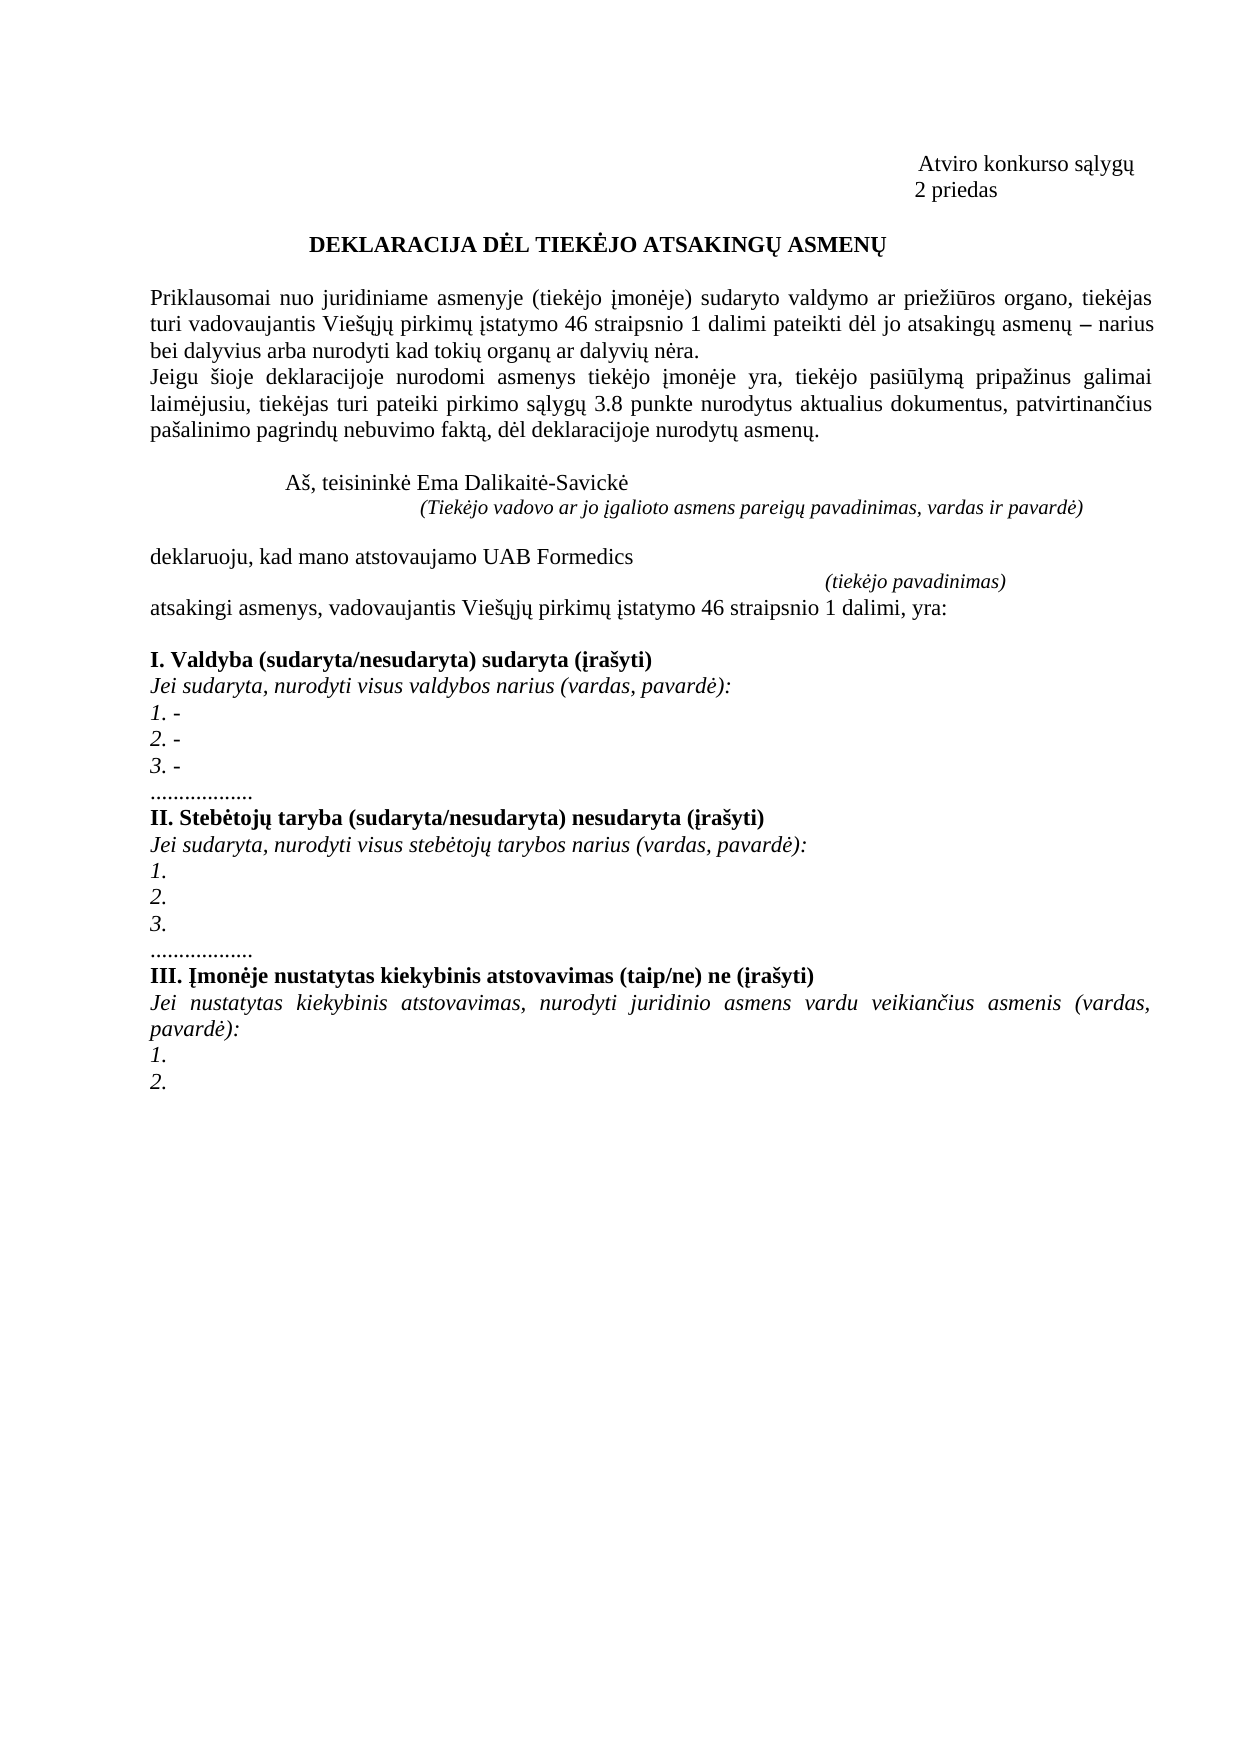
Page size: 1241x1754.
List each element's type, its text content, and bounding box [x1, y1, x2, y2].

text Jei sudaryta, nurodyti visus stebėtojų tarybos narius (vardas, pavardė): [150, 831, 1154, 857]
text Jei sudaryta, nurodyti visus valdybos narius (vardas, pavardė): [150, 673, 1154, 699]
text III. Įmonėje nustatytas kiekybinis atstovavimas (taip/ne) ne (įrašyti) [150, 962, 1154, 989]
text atsakingi asmenys, vadovaujantis Viešųjų pirkimų įstatymo 46 straipsnio 1 dalimi, yra: [150, 593, 1154, 620]
text 2. - [150, 725, 1154, 752]
text Priklausomai nuo juridiniame asmenyje (tiekėjo įmonėje) sudaryto valdymo ar priežiūros organo, tiekėjas turi vadovaujantis Viešųjų pirkimų įstatymo 46 straipsnio 1 dalimi pateikti dėl jo atsakingų asmenų – narius bei dalyvius arba nurodyti kad tokių organų ar dalyvių nėra. [150, 284, 1154, 363]
text DEKLARACIJA DĖL TIEKĖJO ATSAKINGŲ ASMENŲ [106, 231, 1090, 258]
text 2. [150, 1068, 1154, 1094]
text (Tiekėjo vadovo ar jo įgalioto asmens pareigų pavadinimas, vardas ir pavardė) [285, 495, 1154, 519]
text .................. [150, 936, 1154, 962]
text 2. [150, 883, 1154, 910]
text deklaruoju, kad mano atstovaujamo UAB Formedics [150, 543, 1154, 569]
text Jeigu šioje deklaracijoje nurodomi asmenys tiekėjo įmonėje yra, tiekėjo pasiūlymą pripažinus galimai laimėjusiu, tiekėjas turi pateiki pirkimo sąlygų 3.8 punkte nurodytus aktualius dokumentus, patvirtinančius pašalinimo pagrindų nebuvimo faktą, dėl deklaracijoje nurodytų asmenų. [150, 363, 1154, 442]
text Atviro konkurso sąlygų [825, 150, 1154, 176]
text Aš, teisininkė Ema Dalikaitė-Savickė [150, 469, 1154, 495]
text 2 priedas [91, 176, 1154, 203]
text I. Valdyba (sudaryta/nesudaryta) sudaryta (įrašyti) [150, 646, 1154, 673]
text 1. [150, 1042, 1154, 1068]
text 3. - [150, 752, 1154, 778]
text 1. [150, 857, 1154, 883]
text 1. - [150, 699, 1154, 725]
text II. Stebėtojų taryba (sudaryta/nesudaryta) nesudaryta (įrašyti) [150, 804, 1154, 831]
text .................. [150, 778, 1154, 804]
text Jei nustatytas kiekybinis atstovavimas, nurodyti juridinio asmens vardu veikiančius asmenis (vardas, pavardė): [150, 989, 1154, 1042]
text (tiekėjo pavadinimas) [150, 569, 1154, 593]
text 3. [150, 910, 1154, 936]
